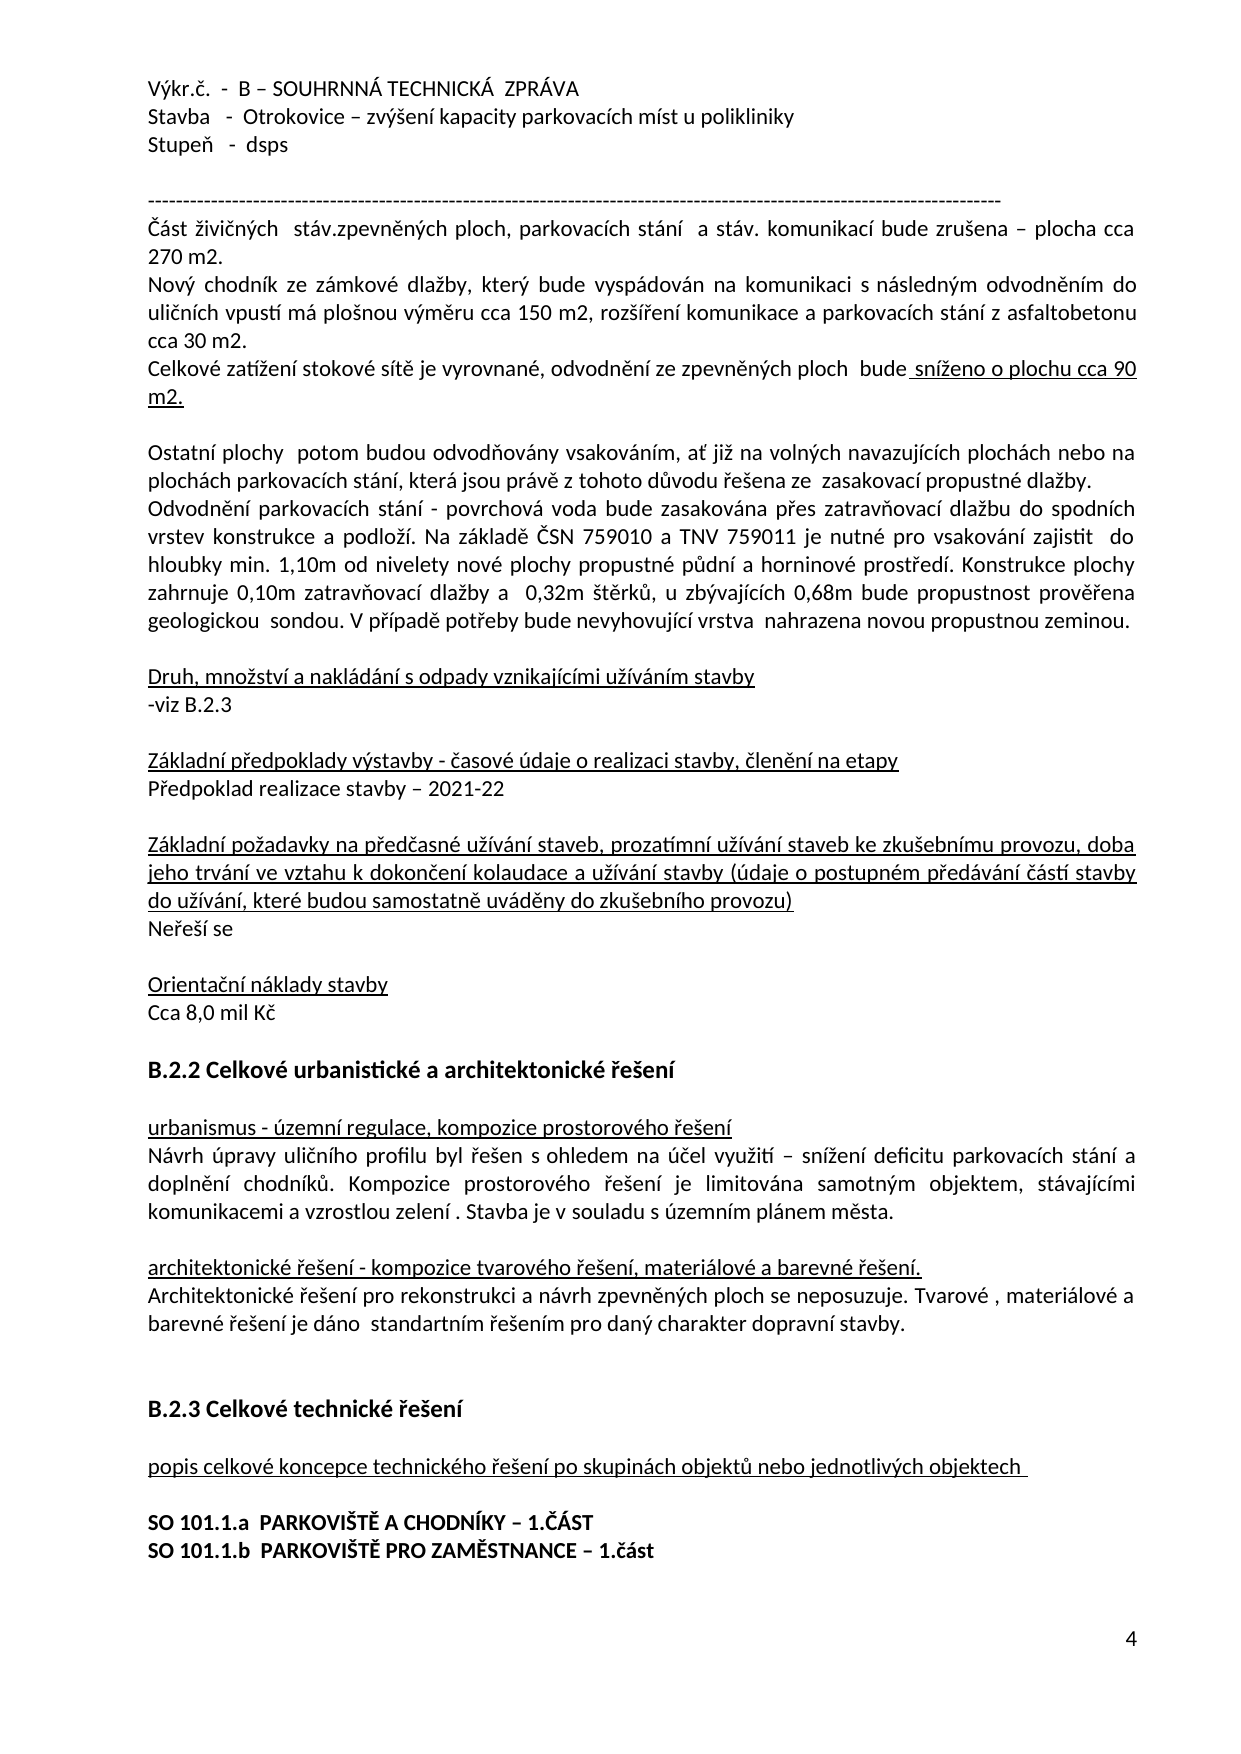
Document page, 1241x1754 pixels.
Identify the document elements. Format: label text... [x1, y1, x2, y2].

text Ostatní plochy potom budou odvodňovány vsakováním, ať již na volných navazujících plochách nebo na plochách parkovacích stání, která jsou právě z tohoto důvodu řešena ze zasakovací propustné dlažby. [148, 438, 1137, 494]
text B.2.2 Celkové urbanistické a architektonické řešení [148, 1054, 1137, 1085]
text Návrh úpravy uličního profilu byl řešen s ohledem na účel využití – snížení deficitu parkovacích stání a doplnění chodníků. Kompozice prostorového řešení je limitována samotným objektem, stávajícími komunikacemi a vzrostlou zelení . Stavba je v souladu s územním plánem města. [148, 1141, 1137, 1225]
text Cca 8,0 mil Kč [148, 998, 1137, 1026]
text Základní požadavky na předčasné užívání staveb, prozatímní užívání staveb ke zkušebnímu provozu, doba jeho trvání ve vztahu k dokončení kolaudace a užívání stavby (údaje o postupném předávání částí stavby do užívání, které budou samostatně uváděny do zkušebního provozu) [148, 830, 1137, 882]
text Orientační náklady stavby [148, 970, 1137, 998]
text SO 101.1.a PARKOVIŠTĚ A CHODNÍKY – 1.ČÁST [148, 1508, 1137, 1536]
text Část živičných stáv.zpevněných ploch, parkovacích stání a stáv. komunikací bude zrušena – plocha cca 270 m2. [148, 214, 1137, 270]
text Základní předpoklady výstavby - časové údaje o realizaci stavby, členění na etapy [148, 746, 1137, 774]
text SO 101.1.b PARKOVIŠTĚ PRO ZAMĚSTNANCE – 1.část [148, 1536, 1137, 1564]
text popis celkové koncepce technického řešení po skupinách objektů nebo jednotlivých objektech [148, 1452, 1137, 1480]
text -viz B.2.3 [148, 690, 1137, 718]
text B.2.3 Celkové technické řešení [148, 1393, 1137, 1424]
text Celkové zatížení stokové sítě je vyrovnané, odvodnění ze zpevněných ploch bude sníženo o plochu cca 90 m2. [148, 354, 1137, 410]
text Základní požadavky na předčasné užívání staveb, prozatímní užívání staveb ke zkušebnímu provozu, doba jeho trvání ve vztahu k dokončení kolaudace a užívání stavby (údaje o postupném předávání částí stavby do užívání, které budou samostatně uváděny do zkušebního provozu) [148, 884, 1137, 914]
text architektonické řešení - kompozice tvarového řešení, materiálové a barevné řešení. [148, 1253, 1137, 1281]
text Neřeší se [148, 914, 1137, 942]
text Druh, množství a nakládání s odpady vznikajícími užíváním stavby [148, 662, 1137, 690]
text urbanismus - územní regulace, kompozice prostorového řešení [148, 1113, 1137, 1141]
text Nový chodník ze zámkové dlažby, který bude vyspádován na komunikaci s následným odvodněním do uličních vpustí má plošnou výměru cca 150 m2, rozšíření komunikace a parkovacích stání z asfaltobetonu cca 30 m2. [148, 270, 1137, 354]
text Odvodnění parkovacích stání - povrchová voda bude zasakována přes zatravňovací dlažbu do spodních vrstev konstrukce a podloží. Na základě ČSN 759010 a TNV 759011 je nutné pro vsakování zajistit do hloubky min. 1,10m od nivelety nové plochy propustné půdní a horninové prostředí. Konstrukce plochy zahrnuje 0,10m zatravňovací dlažby a 0,32m štěrků, u zbývajících 0,68m bude propustnost prověřena geologickou sondou. V případě potřeby bude nevyhovující vrstva nahrazena novou propustnou zeminou. [148, 494, 1137, 634]
text Architektonické řešení pro rekonstrukci a návrh zpevněných ploch se neposuzuje. Tvarové , materiálové a barevné řešení je dáno standartním řešením pro daný charakter dopravní stavby. [148, 1281, 1137, 1337]
text Předpoklad realizace stavby – 2021-22 [148, 774, 1137, 802]
